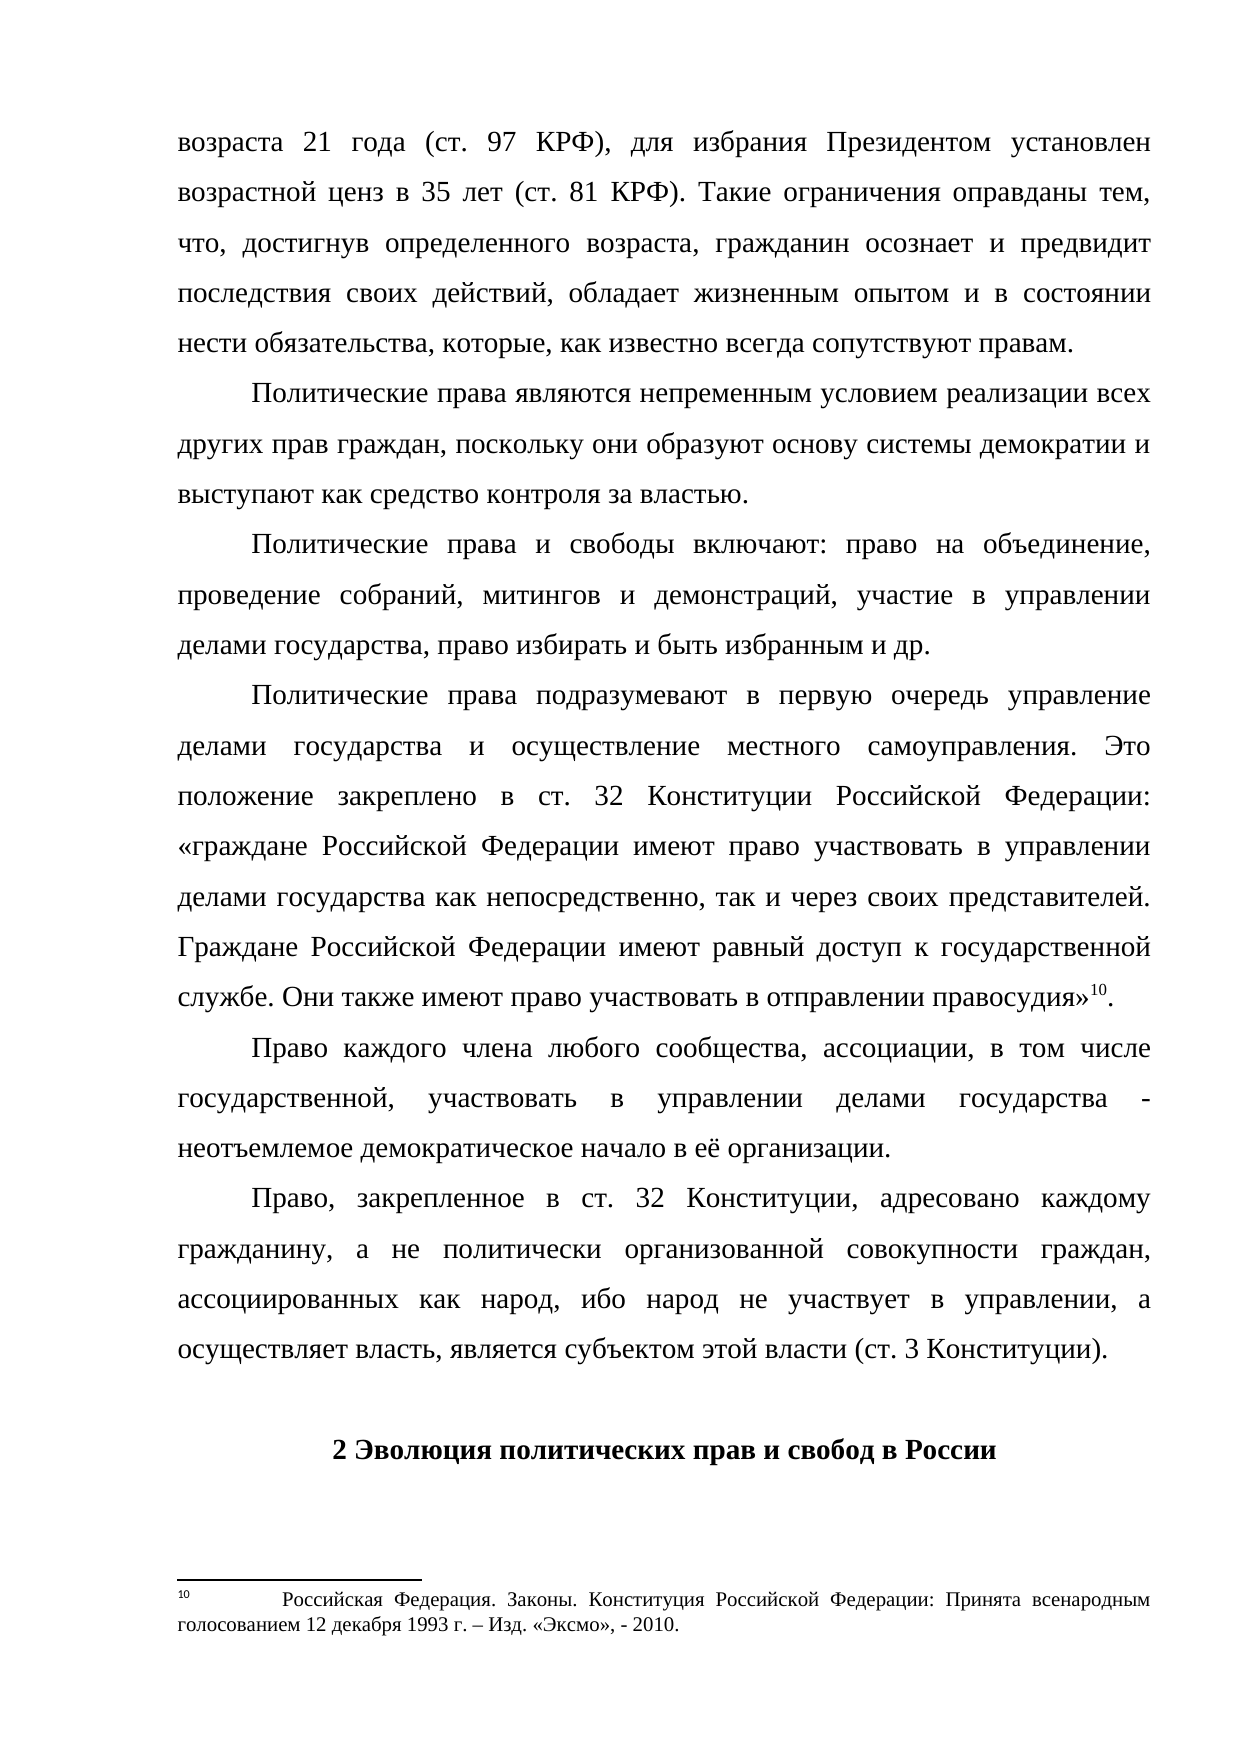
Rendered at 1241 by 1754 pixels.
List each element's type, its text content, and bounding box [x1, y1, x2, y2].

text Политические права являются непременным условием реализации всех других прав граждан, поскольку они образуют основу системы демократии и выступают как средство контроля за властью. [177, 376, 1152, 510]
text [177, 124, 1152, 359]
text Политические права подразумевают в первую очередь управление делами государства и осуществление местного самоуправления. Это положение закреплено в ст. 32 Конституции Российской Федерации: «граждане Российской Федерации имеют право участвовать в управлении делами государства как непосредственно, так и через своих представителей. Граждане Российской Федерации имеют равный доступ к государственной службе. Они также имеют право участвовать в отправлении правосудия». [177, 677, 1152, 1013]
text Право, закрепленное в ст. 32 Конституции, адресовано каждому гражданину, а не политически организованной совокупности граждан, ассоциированных как народ, ибо народ не участвует в управлении, а осуществляет власть, является субъектом этой власти (ст. 3 Конституции). [177, 1181, 1152, 1365]
text 2 Эволюция политических прав и свобод в России [177, 1432, 1152, 1466]
text Политические права и свободы включают: право на объединение, проведение собраний, митингов и демонстраций, участие в управлении делами государства, право избирать и быть избранным и др. [177, 527, 1152, 661]
text Право каждого члена любого сообщества, ассоциации, в том числе государственной, участвовать в управлении делами государства - неотъемлемое демократическое начало в её организации. [177, 1030, 1152, 1164]
